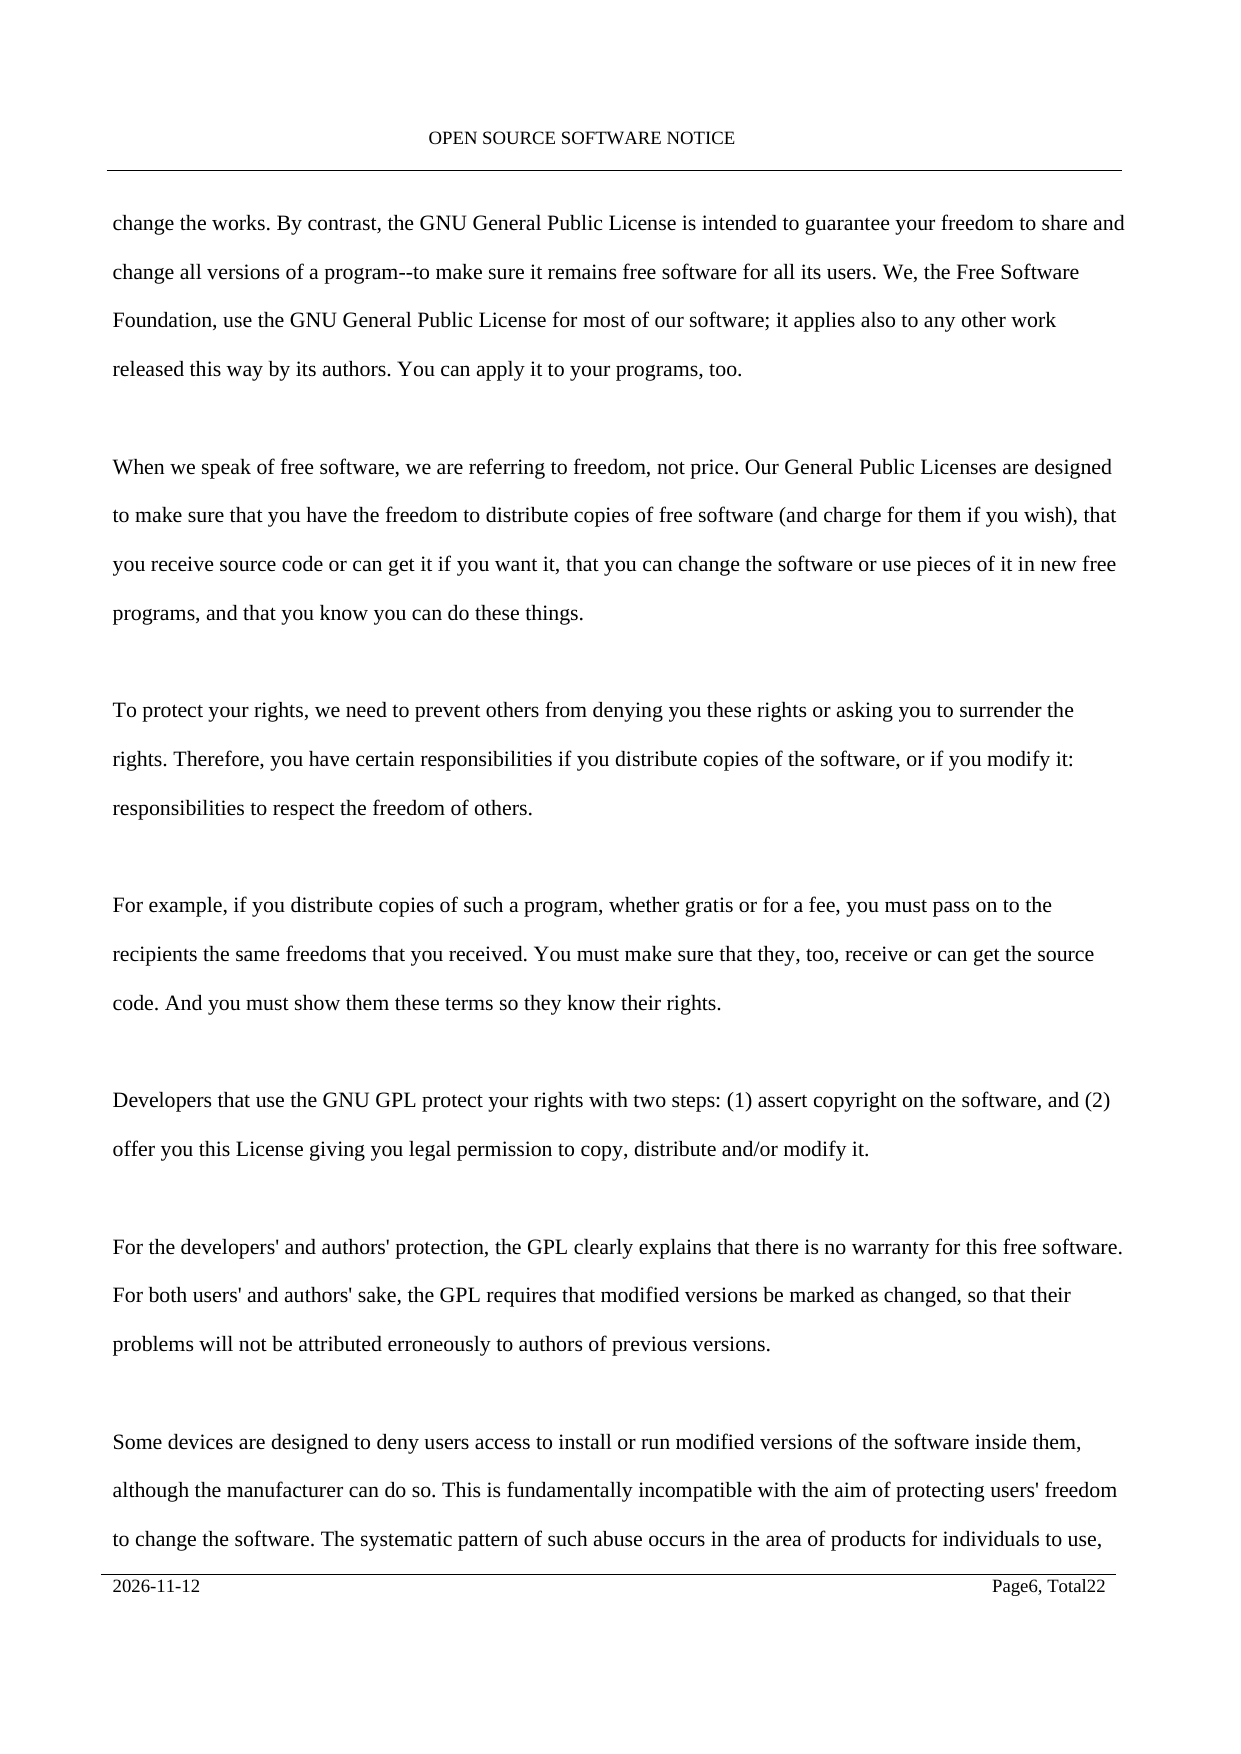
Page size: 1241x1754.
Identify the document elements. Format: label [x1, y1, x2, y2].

text [112, 206, 1128, 1555]
